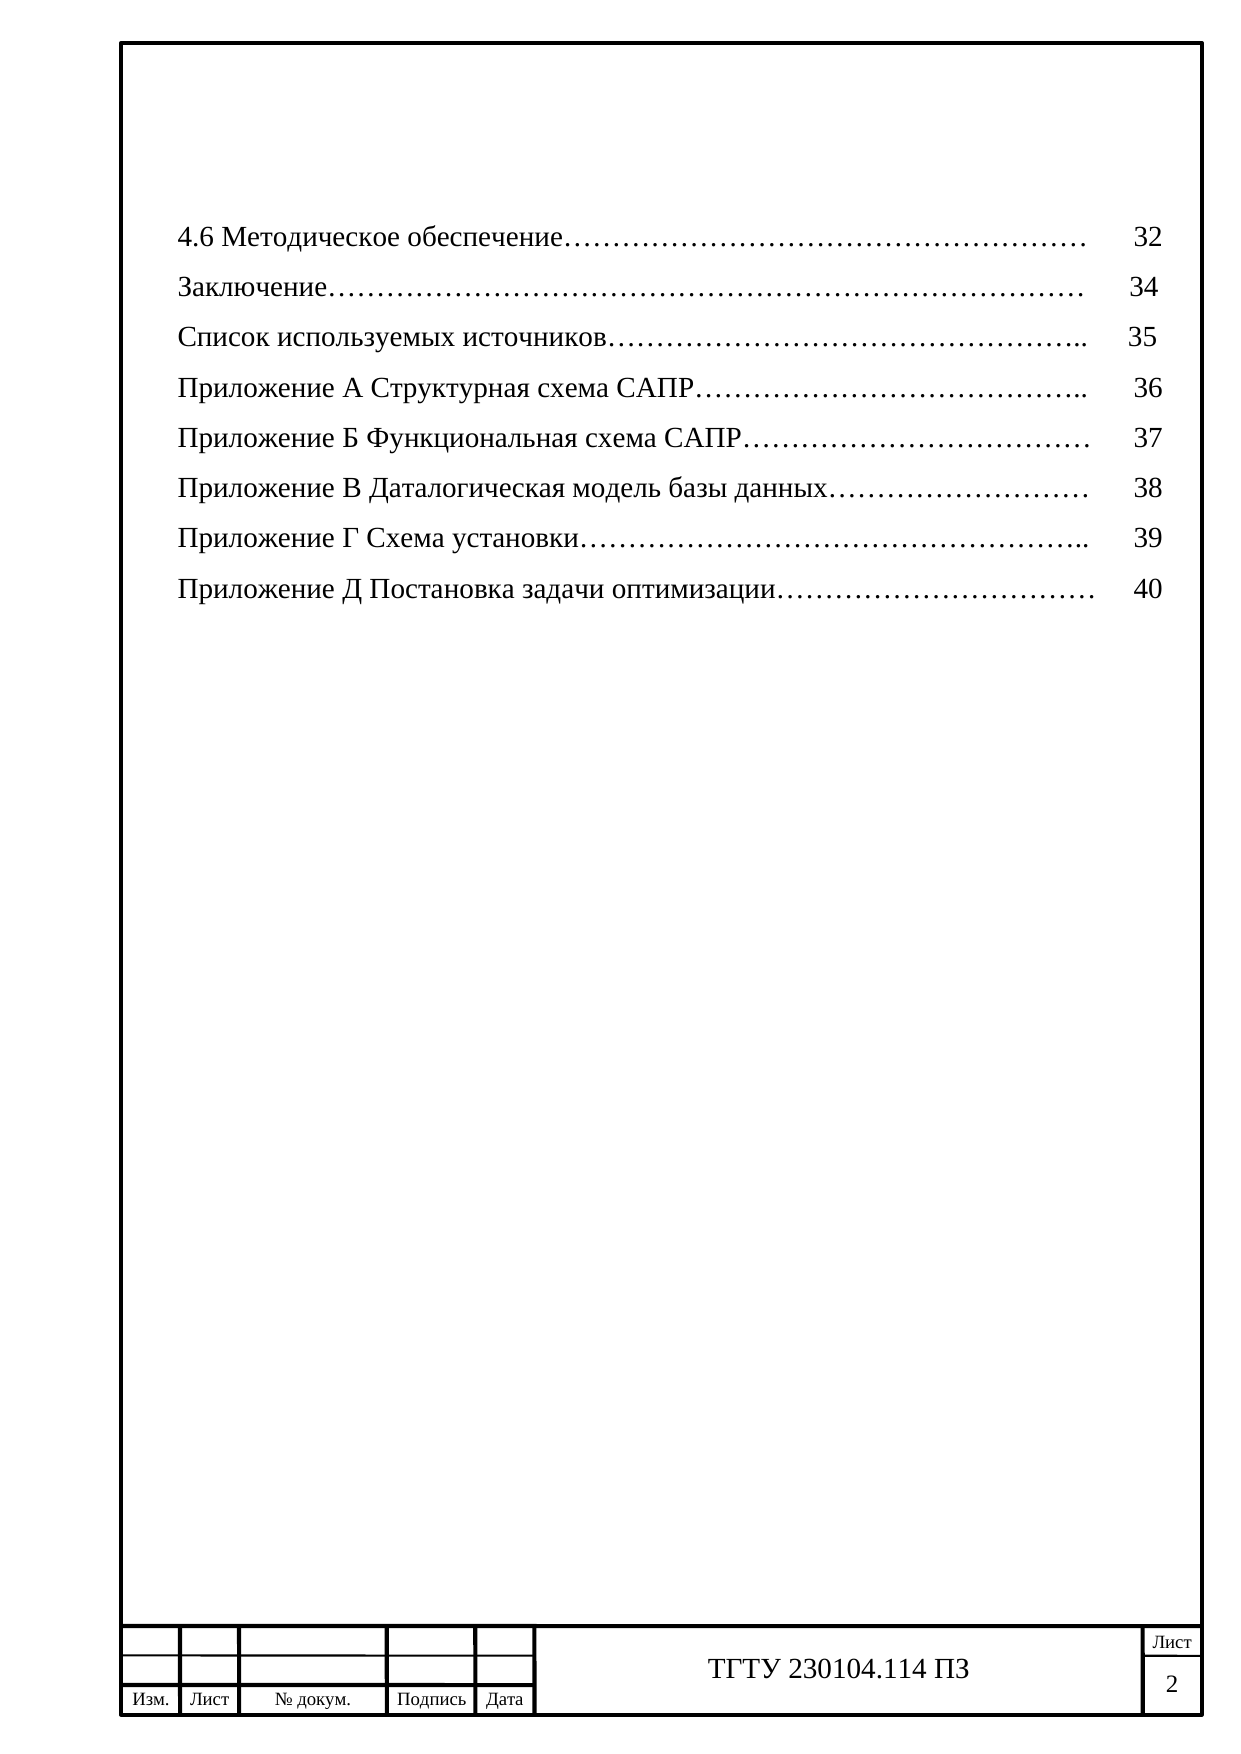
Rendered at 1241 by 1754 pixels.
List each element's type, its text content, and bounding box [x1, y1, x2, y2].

text Приложение А Структурная схема САПР………………………………….. 36 [177, 370, 1162, 403]
text Заключение…………………………………………………………………… 34 [177, 269, 1162, 303]
text Приложение Г Схема установки…………………………………………….. 39 [177, 521, 1162, 554]
text 4.6 Методическое обеспечение……………………………………………… 32 [177, 219, 1162, 252]
text Приложение В Даталогическая модель базы данных……………………… 38 [177, 470, 1162, 504]
text Приложение Д Постановка задачи оптимизации…………………………… 40 [177, 571, 1162, 604]
text Список используемых источников………………………………………….. 35 [177, 319, 1162, 353]
text Приложение Б Функциональная схема САПР……………………………… 37 [177, 420, 1162, 453]
